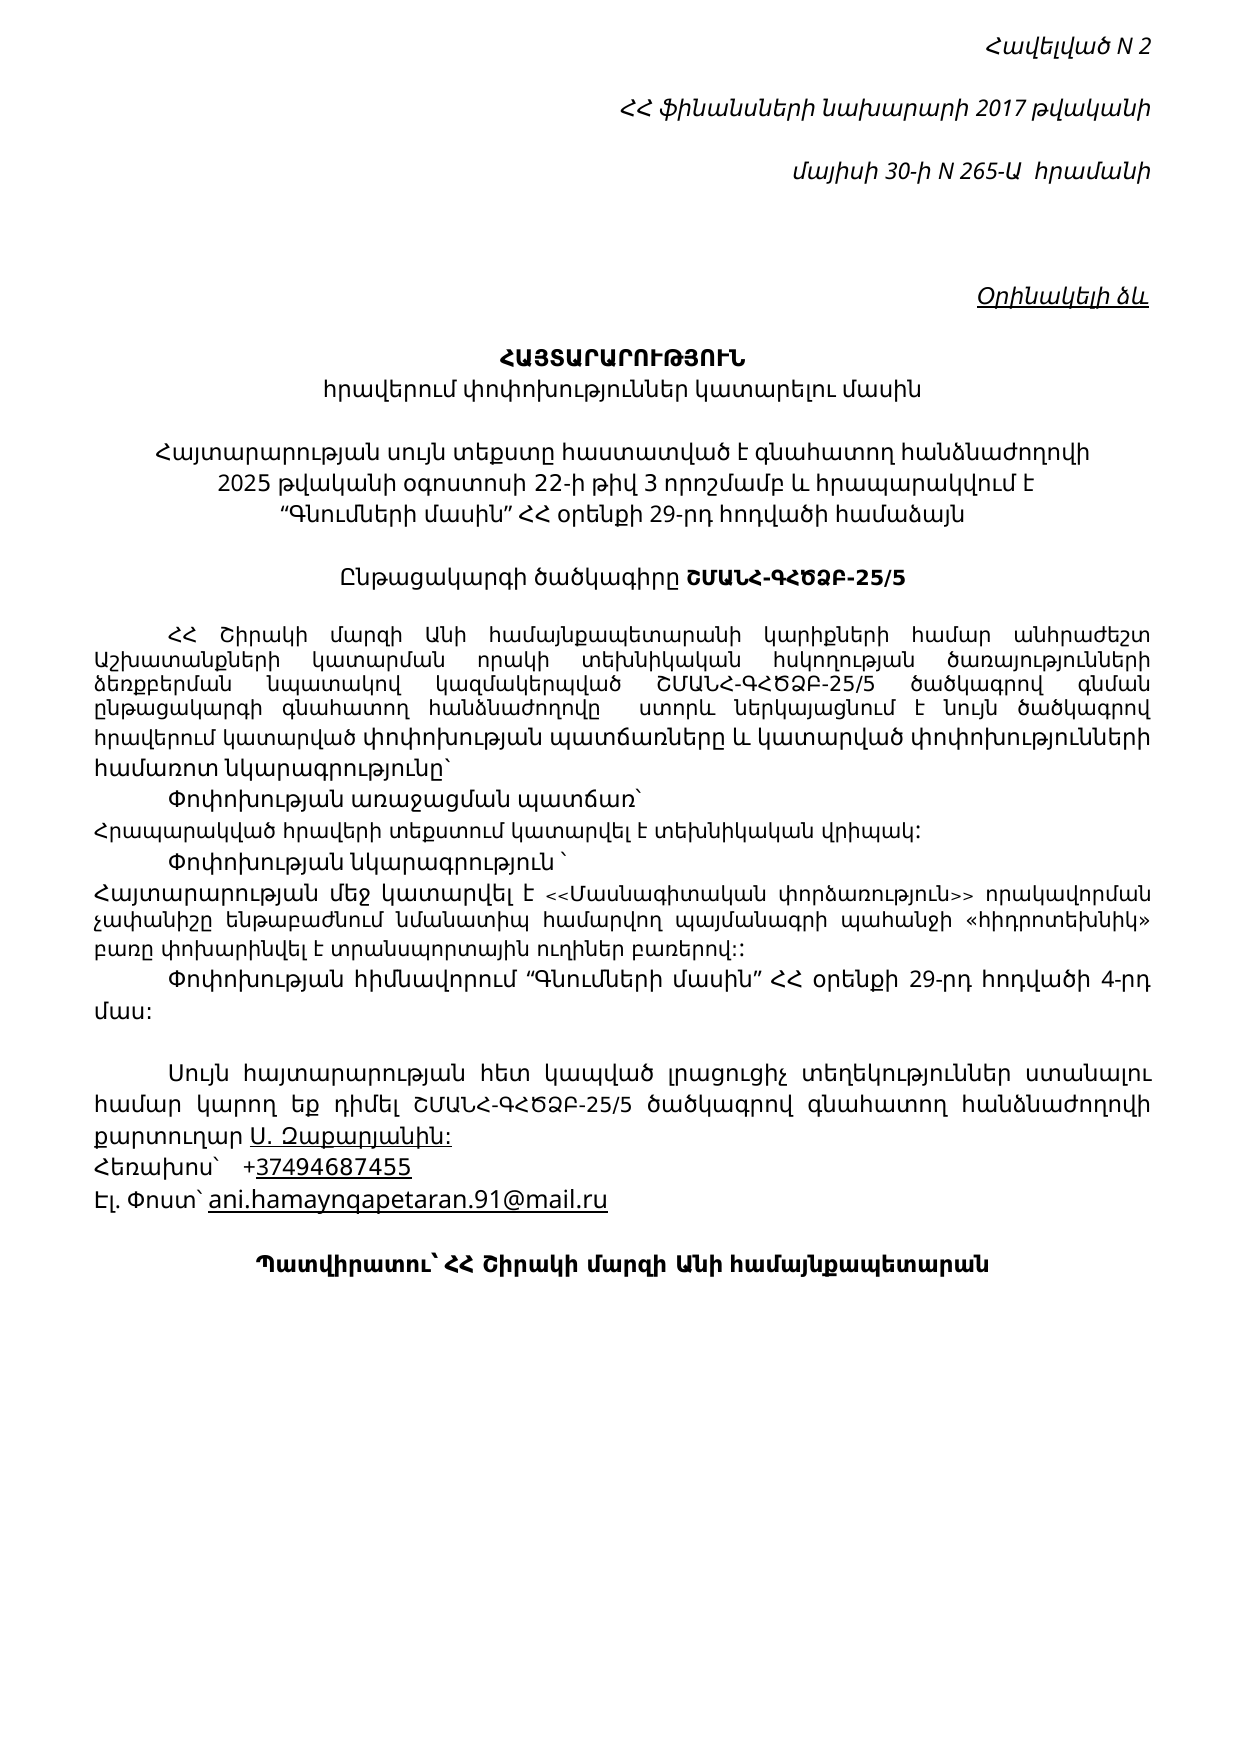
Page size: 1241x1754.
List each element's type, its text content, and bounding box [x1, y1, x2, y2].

text ՀՀ Շիրակի մարզի Անի համայնքապետարանի կարիքների համար անհրաժեշտ Աշխատանքների կատարման որակի տեխնիկական հսկողության ծառայությունների ձեռքբերման նպատակով կազմակերպված ՇՄԱՆՀ-ԳՀԾՁԲ-25/5 ծածկագրով գնման ընթացակարգի գնահատող հանձնաժողովը ստորև ներկայացնում է նույն ծածկագրով հրավերում կատարված փոփոխության պատճառները և կատարված փոփոխությունների համառոտ նկարագրությունը` [94, 623, 1152, 783]
subtitle Հայտարարության սույն տեքստը հաստատված է գնահատող հանձնաժողովի [94, 436, 1152, 467]
text Օրինակելի ձև [94, 279, 1152, 311]
text հրավերում փոփոխություններ կատարելու մասին [94, 373, 1152, 404]
text Հրապարակված հրավերի տեքստում կատարվել է տեխնիկական վրիպակ: [94, 814, 1152, 845]
text Փոփոխության հիմնավորում “Գնումների մասին” ՀՀ օրենքի 29-րդ հոդվածի 4-րդ մաս: [94, 963, 1152, 1026]
text Էլ. Փոստ՝ ani.hamaynqapetaran.91@mail.ru [94, 1182, 1152, 1216]
text Փոփոխության առաջացման պատճառ՝ [94, 783, 1152, 814]
subtitle Պատվիրատու՝ ՀՀ Շիրակի մարզի Անի համայնքապետարան [94, 1247, 1152, 1279]
subtitle “Գնումների մասին” ՀՀ օրենքի 29-րդ հոդվածի համաձայն [94, 498, 1152, 529]
subtitle 2025 թվականի օգոստոսի 22-ի թիվ 3 որոշմամբ և հրապարակվում է [94, 467, 1152, 498]
text Հեռախոս՝ +37494687455 [94, 1151, 1152, 1182]
subtitle Ընթացակարգի ծածկագիրը ՇՄԱՆՀ-ԳՀԾՁԲ-25/5 [94, 561, 1152, 592]
text ՀՀ ֆինանսների նախարարի 2017 թվականի [94, 92, 1152, 123]
text Սույն հայտարարության հետ կապված լրացուցիչ տեղեկություններ ստանալու համար կարող եք դիմել ՇՄԱՆՀ-ԳՀԾՁԲ-25/5 ծածկագրով գնահատող հանձնաժողովի քարտուղար Ս. Զաքարյանին: [94, 1057, 1152, 1151]
text մայիսի 30-ի N 265-Ա հրամանի [94, 154, 1152, 186]
text ՀԱՅՏԱՐԱՐՈՒԹՅՈՒՆ [94, 342, 1152, 373]
text Հայտարարության մեջ կատարվել է <<Մասնագիտական փորձառություն>> որակավորման չափանիշը ենթաբաժնում նմանատիպ համարվող պայմանագրի պահանջի «հիդրոտեխնիկ» բառը փոխարինվել է տրանսպորտային ուղիներ բառերով:: [94, 877, 1152, 963]
text Փոփոխության նկարագրություն ՝ [94, 845, 1152, 877]
text Հավելված N 2 [94, 29, 1152, 61]
